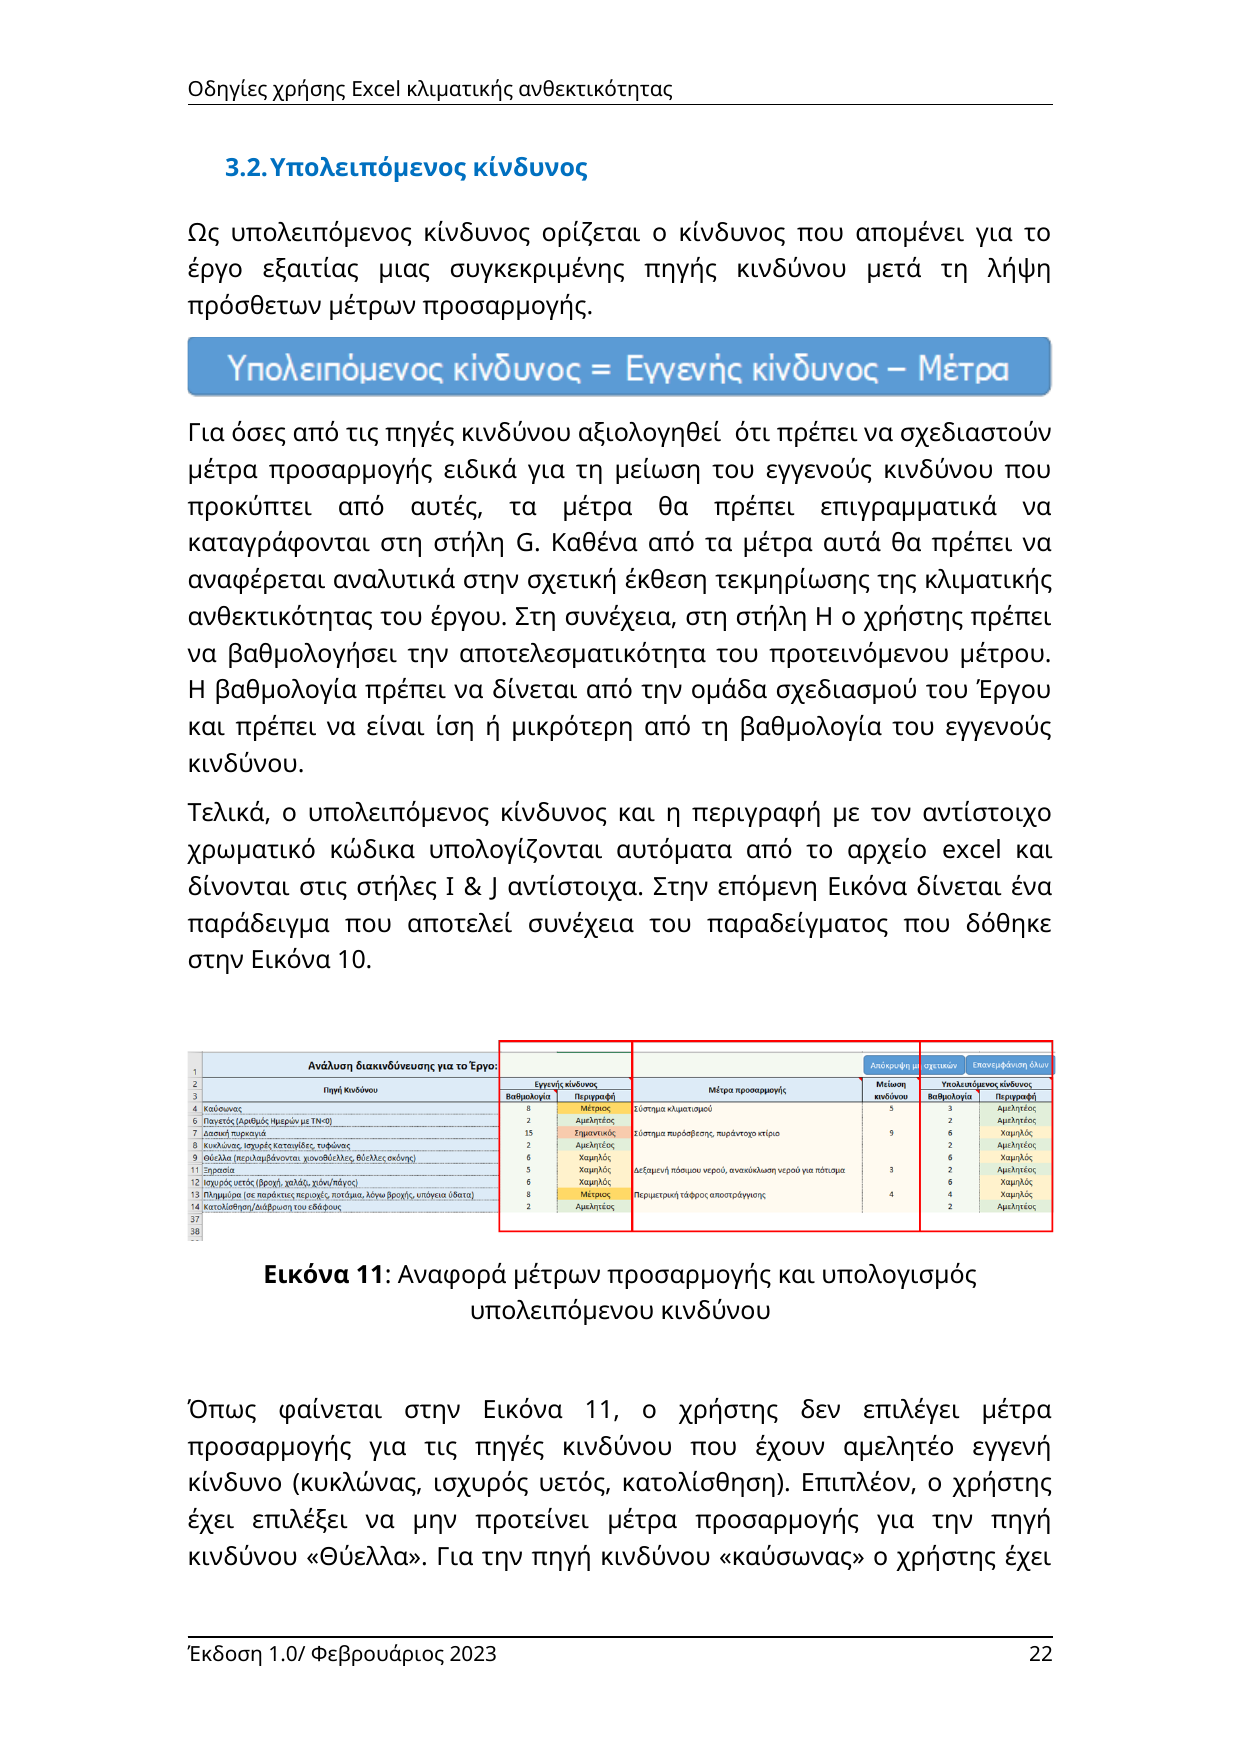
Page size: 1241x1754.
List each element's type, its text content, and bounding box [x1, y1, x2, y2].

text Ως υπολειπόμενος κίνδυνος ορίζεται ο κίνδυνος που απομένει για το έργο εξαιτίας μιας συγκεκριμένης πηγής κινδύνου μετά τη λήψη πρόσθετων μέτρων προσαρμογής. [187, 214, 1053, 322]
text Εικόνα 11: Αναφορά μέτρων προσαρμογής και υπολογισμός υπολειπόμενου κινδύνου [187, 1256, 1053, 1327]
text Για όσες από τις πηγές κινδύνου αξιολογηθεί ότι πρέπει να σχεδιαστούν μέτρα προσαρμογής ειδικά για τη μείωση του εγγενούς κινδύνου που προκύπτει από αυτές, τα μέτρα θα πρέπει επιγραμματικά να καταγράφονται στη στήλη G. Καθένα από τα μέτρα αυτά θα πρέπει να αναφέρεται αναλυτικά στην σχετική έκθεση τεκμηρίωσης της κλιματικής ανθεκτικότητας του έργου. Στη συνέχεια, στη στήλη Η ο χρήστης πρέπει να βαθμολογήσει την αποτελεσματικότητα του προτεινόμενου μέτρου. Η βαθμολογία πρέπει να δίνεται από την ομάδα σχεδιασμού του Έργου και πρέπει να είναι ίση ή μικρότερη από τη βαθμολογία του εγγενούς κινδύνου. [187, 415, 1053, 780]
subtitle Υπολειπόμενος κίνδυνος [225, 150, 1053, 184]
picture [187, 337, 1057, 400]
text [187, 1392, 1053, 1573]
text Τελικά, ο υπολειπόμενος κίνδυνος και η περιγραφή με τον αντίστοιχο χρωματικό κώδικα υπολογίζονται αυτόματα από το αρχείο excel και δίνονται στις στήλες Ι & J αντίστοιχα. Στην επόμενη Εικόνα δίνεται ένα παράδειγμα που αποτελεί συνέχεια του παραδείγματος που δόθηκε στην Εικόνα 10. [187, 795, 1053, 976]
picture [187, 1040, 1056, 1241]
